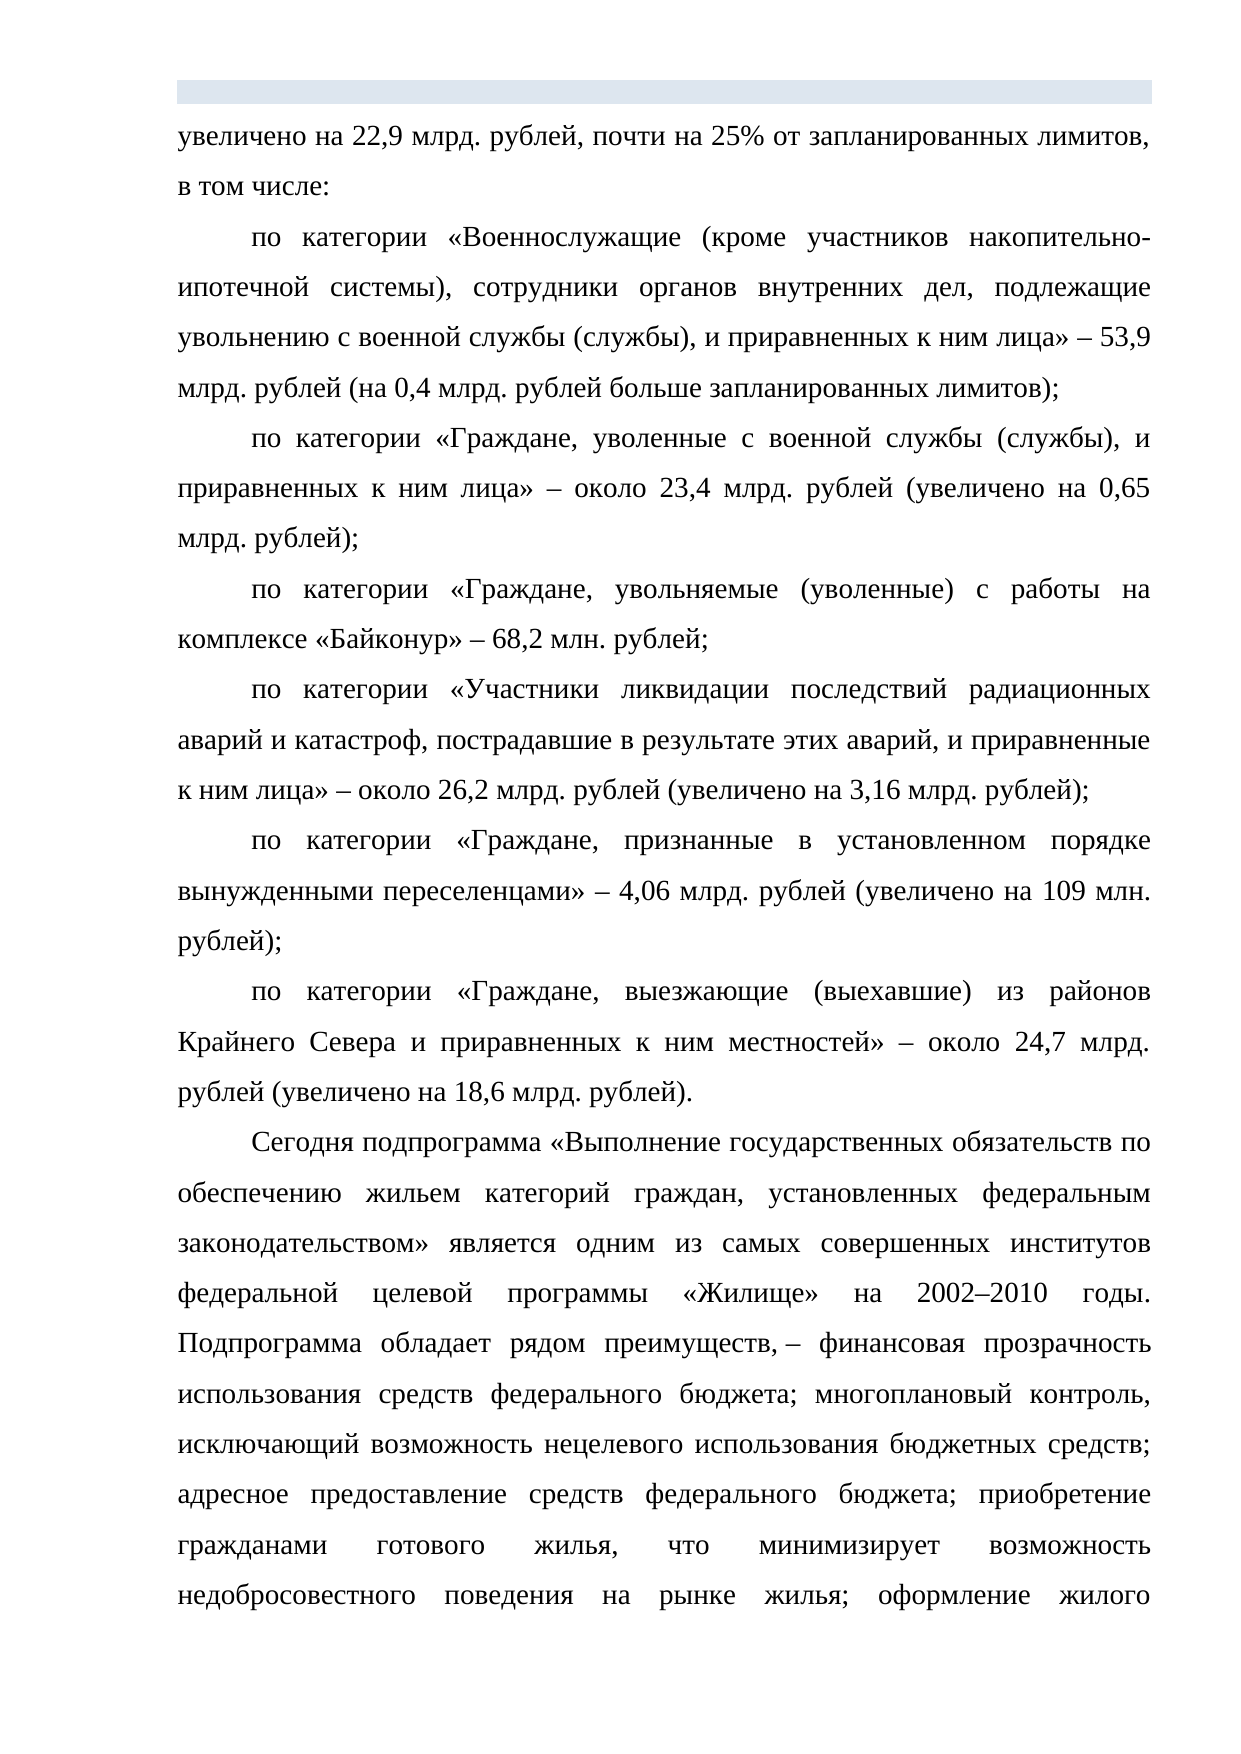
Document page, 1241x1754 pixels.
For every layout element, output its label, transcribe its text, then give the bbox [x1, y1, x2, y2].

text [177, 118, 1152, 202]
text по категории «Граждане, уволенные с военной службы (службы), и приравненных к ним лица» – около 23,4 млрд. рублей (увеличено на 0,65 млрд. рублей); [177, 420, 1152, 554]
text по категории «Граждане, признанные в установленном порядке вынужденными переселенцами» – 4,06 млрд. рублей (увеличено на 109 млн. рублей); [177, 822, 1152, 957]
text по категории «Граждане, выезжающие (выехавшие) из районов Крайнего Севера и приравненных к ним местностей» – около 24,7 млрд. рублей (увеличено на 18,6 млрд. рублей). [177, 973, 1152, 1108]
text по категории «Военнослужащие (кроме участников накопительно-ипотечной системы), сотрудники органов внутренних дел, подлежащие увольнению с военной службы (службы), и приравненных к ним лица» – 53,9 млрд. рублей (на 0,4 млрд. рублей больше запланированных лимитов); [177, 219, 1152, 403]
text по категории «Участники ликвидации последствий радиационных аварий и катастроф, пострадавшие в результате этих аварий, и приравненные к ним лица» – около 26,2 млрд. рублей (увеличено на 3,16 млрд. рублей); [177, 672, 1152, 806]
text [177, 1124, 1152, 1611]
text по категории «Граждане, увольняемые (уволенные) с работы на комплексе «Байконур» – 68,2 млн. рублей; [177, 571, 1152, 655]
